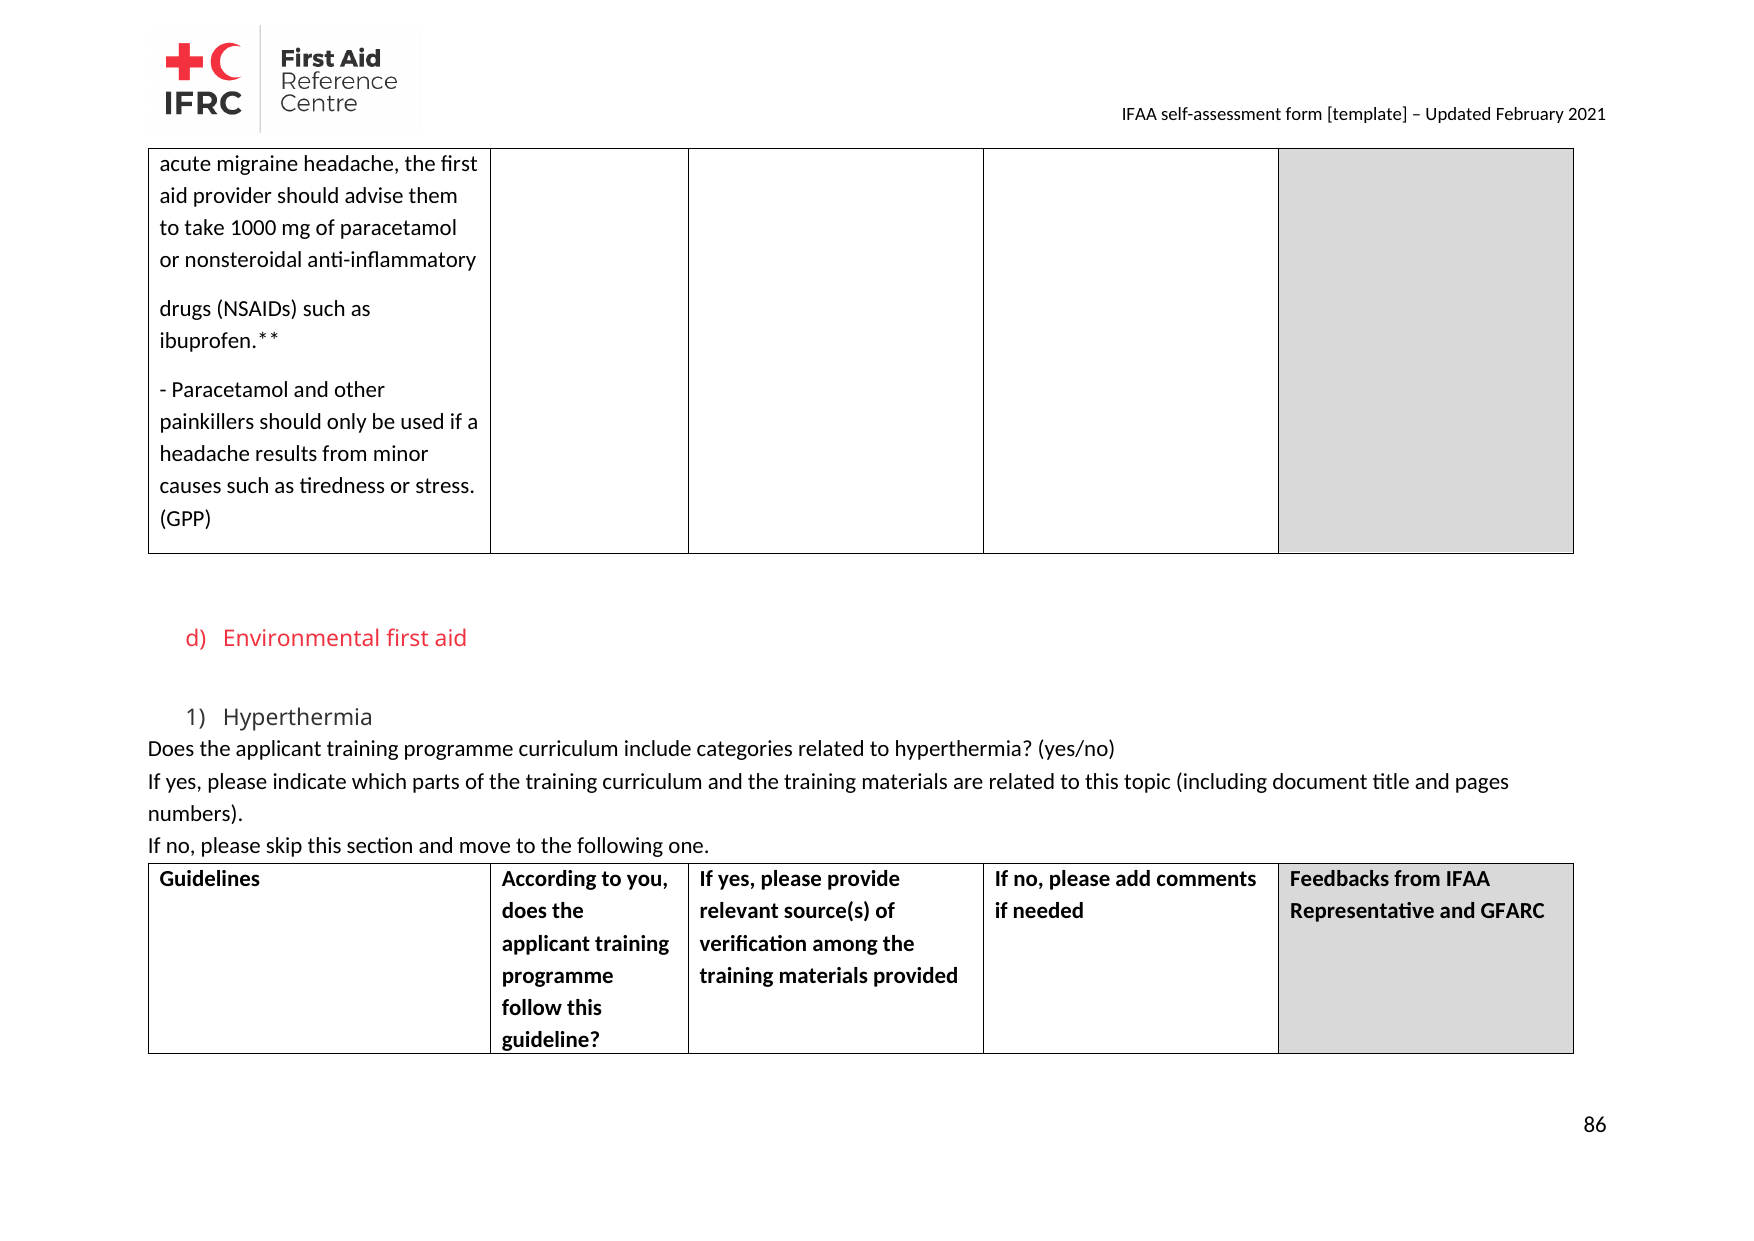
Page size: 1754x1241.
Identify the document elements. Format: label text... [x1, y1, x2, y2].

text Does the applicant training programme curriculum include categories related to hyperthermia? (yes/no) [148, 734, 1606, 763]
table_header According to you, does the applicant training programme follow this guideline? (Yes/No) [491, 864, 688, 1053]
text If no, please skip this section and move to the following one. [148, 831, 1606, 859]
table_header Feedbacks from IFAA Representative and GFARC [1279, 864, 1573, 1053]
table_cell [689, 149, 983, 552]
subtitle Hyperthermia [185, 701, 1606, 732]
table_header Guidelines [149, 864, 490, 1053]
table_cell [984, 149, 1278, 552]
table_header If no, please add comments if needed [984, 864, 1278, 1053]
picture [147, 25, 421, 133]
table_header If yes, please provide relevant source(s) of verification among the training materials provided [689, 864, 983, 1053]
subtitle Environmental first aid [185, 622, 1606, 653]
table_cell [491, 149, 688, 552]
text If yes, please indicate which parts of the training curriculum and the training materials are related to this topic (including document title and pages numbers). [148, 767, 1606, 827]
table_cell [1279, 149, 1573, 552]
